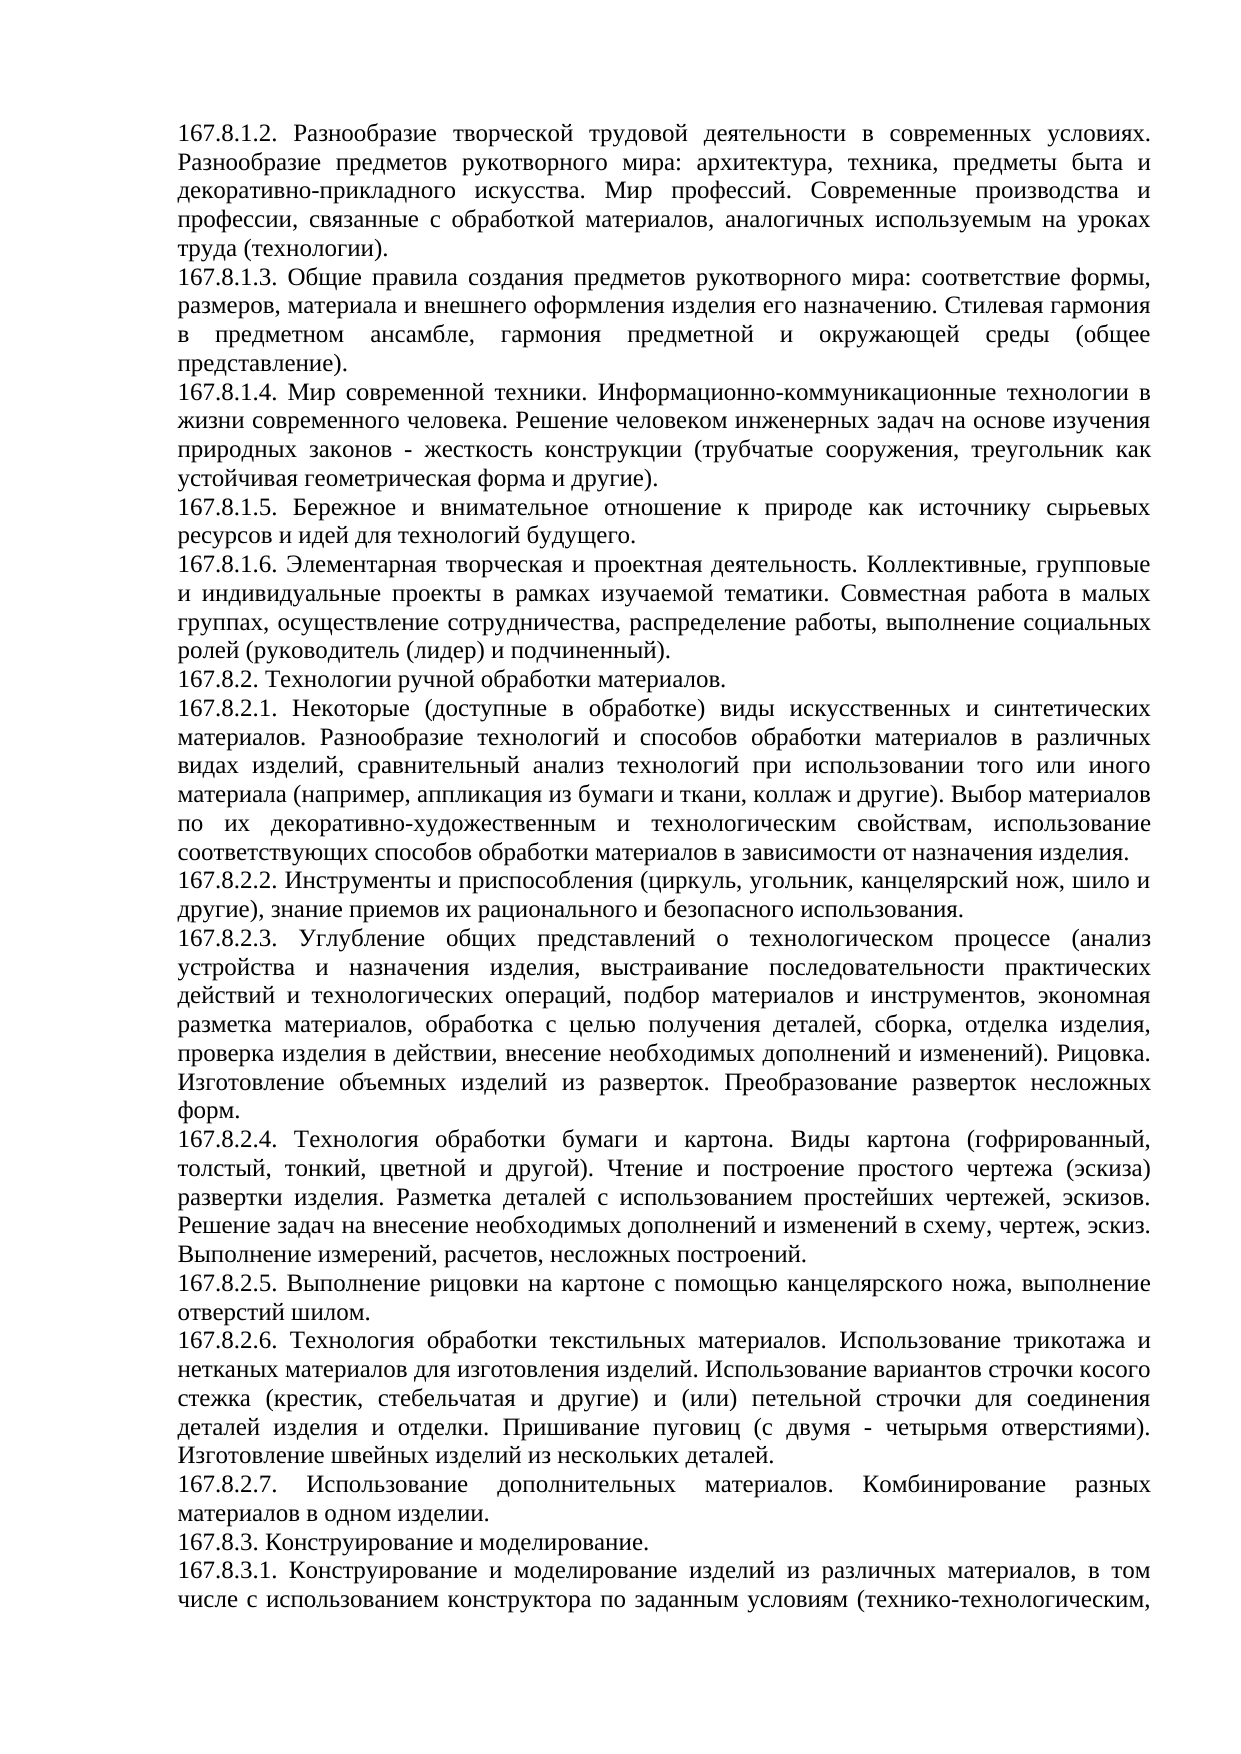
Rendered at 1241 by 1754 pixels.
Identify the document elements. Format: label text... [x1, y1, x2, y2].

text 167.8.1.4. Мир современной техники. Информационно-коммуникационные технологии в жизни современного человека. Решение человеком инженерных задач на основе изучения природных законов - жесткость конструкции (трубчатые сооружения, треугольник как устойчивая геометрическая форма и другие). [177, 377, 1152, 492]
text 167.8.1.5. Бережное и внимательное отношение к природе как источнику сырьевых ресурсов и идей для технологий будущего. [177, 492, 1152, 549]
text 167.8.2.2. Инструменты и приспособления (циркуль, угольник, канцелярский нож, шило и другие), знание приемов их рационального и безопасного использования. [177, 866, 1152, 923]
text 167.8.2.7. Использование дополнительных материалов. Комбинирование разных материалов в одном изделии. [177, 1469, 1152, 1527]
text 167.8.3. Конструирование и моделирование. [177, 1527, 1152, 1556]
text 167.8.2.5. Выполнение рицовки на картоне с помощью канцелярского ножа, выполнение отверстий шилом. [177, 1268, 1152, 1326]
text 167.8.2. Технологии ручной обработки материалов. [177, 664, 1152, 693]
text 167.8.2.4. Технология обработки бумаги и картона. Виды картона (гофрированный, толстый, тонкий, цветной и другой). Чтение и построение простого чертежа (эскиза) развертки изделия. Разметка деталей с использованием простейших чертежей, эскизов. Решение задач на внесение необходимых дополнений и изменений в схему, чертеж, эскиз. Выполнение измерений, расчетов, несложных построений. [177, 1124, 1152, 1268]
text 167.8.2.3. Углубление общих представлений о технологическом процессе (анализ устройства и назначения изделия, выстраивание последовательности практических действий и технологических операций, подбор материалов и инструментов, экономная разметка материалов, обработка с целью получения деталей, сборка, отделка изделия, проверка изделия в действии, внесение необходимых дополнений и изменений). Рицовка. Изготовление объемных изделий из разверток. Преобразование разверток несложных форм. [177, 923, 1152, 1124]
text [177, 1556, 1152, 1613]
text 167.8.2.6. Технология обработки текстильных материалов. Использование трикотажа и нетканых материалов для изготовления изделий. Использование вариантов строчки косого стежка (крестик, стебельчатая и другие) и (или) петельной строчки для соединения деталей изделия и отделки. Пришивание пуговиц (с двумя - четырьмя отверстиями). Изготовление швейных изделий из нескольких деталей. [177, 1326, 1152, 1469]
text 167.8.2.1. Некоторые (доступные в обработке) виды искусственных и синтетических материалов. Разнообразие технологий и способов обработки материалов в различных видах изделий, сравнительный анализ технологий при использовании того или иного материала (например, аппликация из бумаги и ткани, коллаж и другие). Выбор материалов по их декоративно-художественным и технологическим свойствам, использование соответствующих способов обработки материалов в зависимости от назначения изделия. [177, 693, 1152, 866]
text 167.8.1.2. Разнообразие творческой трудовой деятельности в современных условиях. Разнообразие предметов рукотворного мира: архитектура, техника, предметы быта и декоративно-прикладного искусства. Мир профессий. Современные производства и профессии, связанные с обработкой материалов, аналогичных используемым на уроках труда (технологии). [177, 118, 1152, 262]
text 167.8.1.3. Общие правила создания предметов рукотворного мира: соответствие формы, размеров, материала и внешнего оформления изделия его назначению. Стилевая гармония в предметном ансамбле, гармония предметной и окружающей среды (общее представление). [177, 262, 1152, 377]
text 167.8.1.6. Элементарная творческая и проектная деятельность. Коллективные, групповые и индивидуальные проекты в рамках изучаемой тематики. Совместная работа в малых группах, осуществление сотрудничества, распределение работы, выполнение социальных ролей (руководитель (лидер) и подчиненный). [177, 549, 1152, 664]
